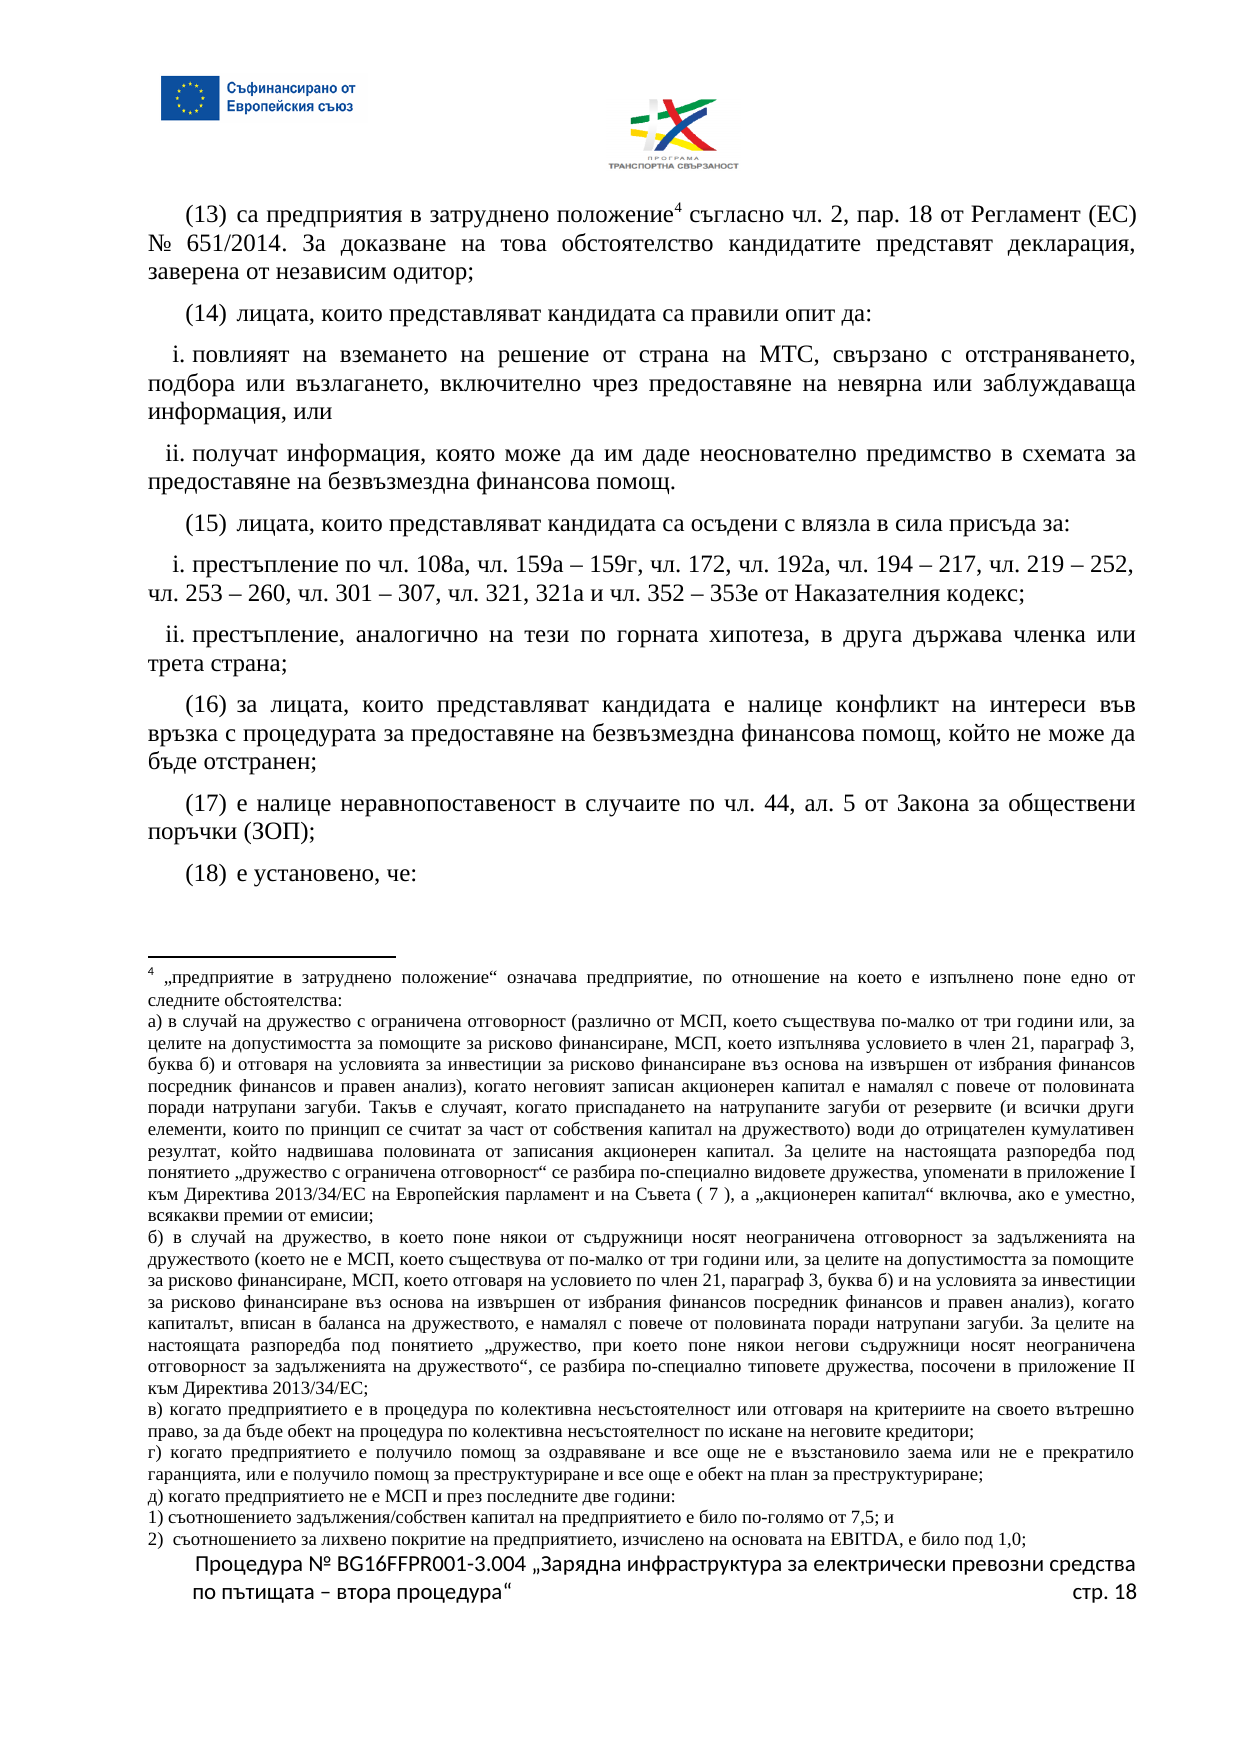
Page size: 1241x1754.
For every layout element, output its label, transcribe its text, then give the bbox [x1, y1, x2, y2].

list лицата, които представляват кандидата са осъдени с влязла в сила присъда за: [148, 508, 1137, 536]
list престъпление, аналогично на тези по горната хипотеза, в друга държава членка или трета страна; [148, 619, 1137, 676]
list е налице неравнопоставеност в случаите по чл. 44, ал. 5 от Закона за обществени поръчки (ЗОП); [148, 788, 1137, 845]
list за лицата, които представляват кандидата е налице конфликт на интереси във връзка с процедурата за предоставяне на безвъзмездна финансова помощ, който не може да бъде отстранен; [148, 689, 1137, 775]
picture [158, 73, 368, 123]
list лицата, които представляват кандидата са правили опит да: [148, 298, 1137, 326]
list е установено, че: [148, 858, 1137, 886]
list престъпление по чл. 108а, чл. 159а – 159г, чл. 172, чл. 192а, чл. 194 – 217, чл. 219 – 252, чл. 253 – 260, чл. 301 – 307, чл. 321, 321а и чл. 352 – 353е от Наказателния кодекс; [148, 549, 1137, 606]
list повлияят на вземането на решение от страна на МТС, свързано с отстраняването, подбора или възлагането, включително чрез предоставяне на невярна или заблуждаваща информация, или [148, 339, 1137, 425]
list получат информация, която може да им даде неоснователно предимство в схемата за предоставяне на безвъзмездна финансова помощ. [148, 438, 1137, 495]
list са предприятия в затруднено положение съгласно чл. 2, пар. 18 от Регламент (ЕС) № 651/2014. За доказване на това обстоятелство кандидатите представят декларация, заверена от независим одитор; [148, 199, 1137, 285]
